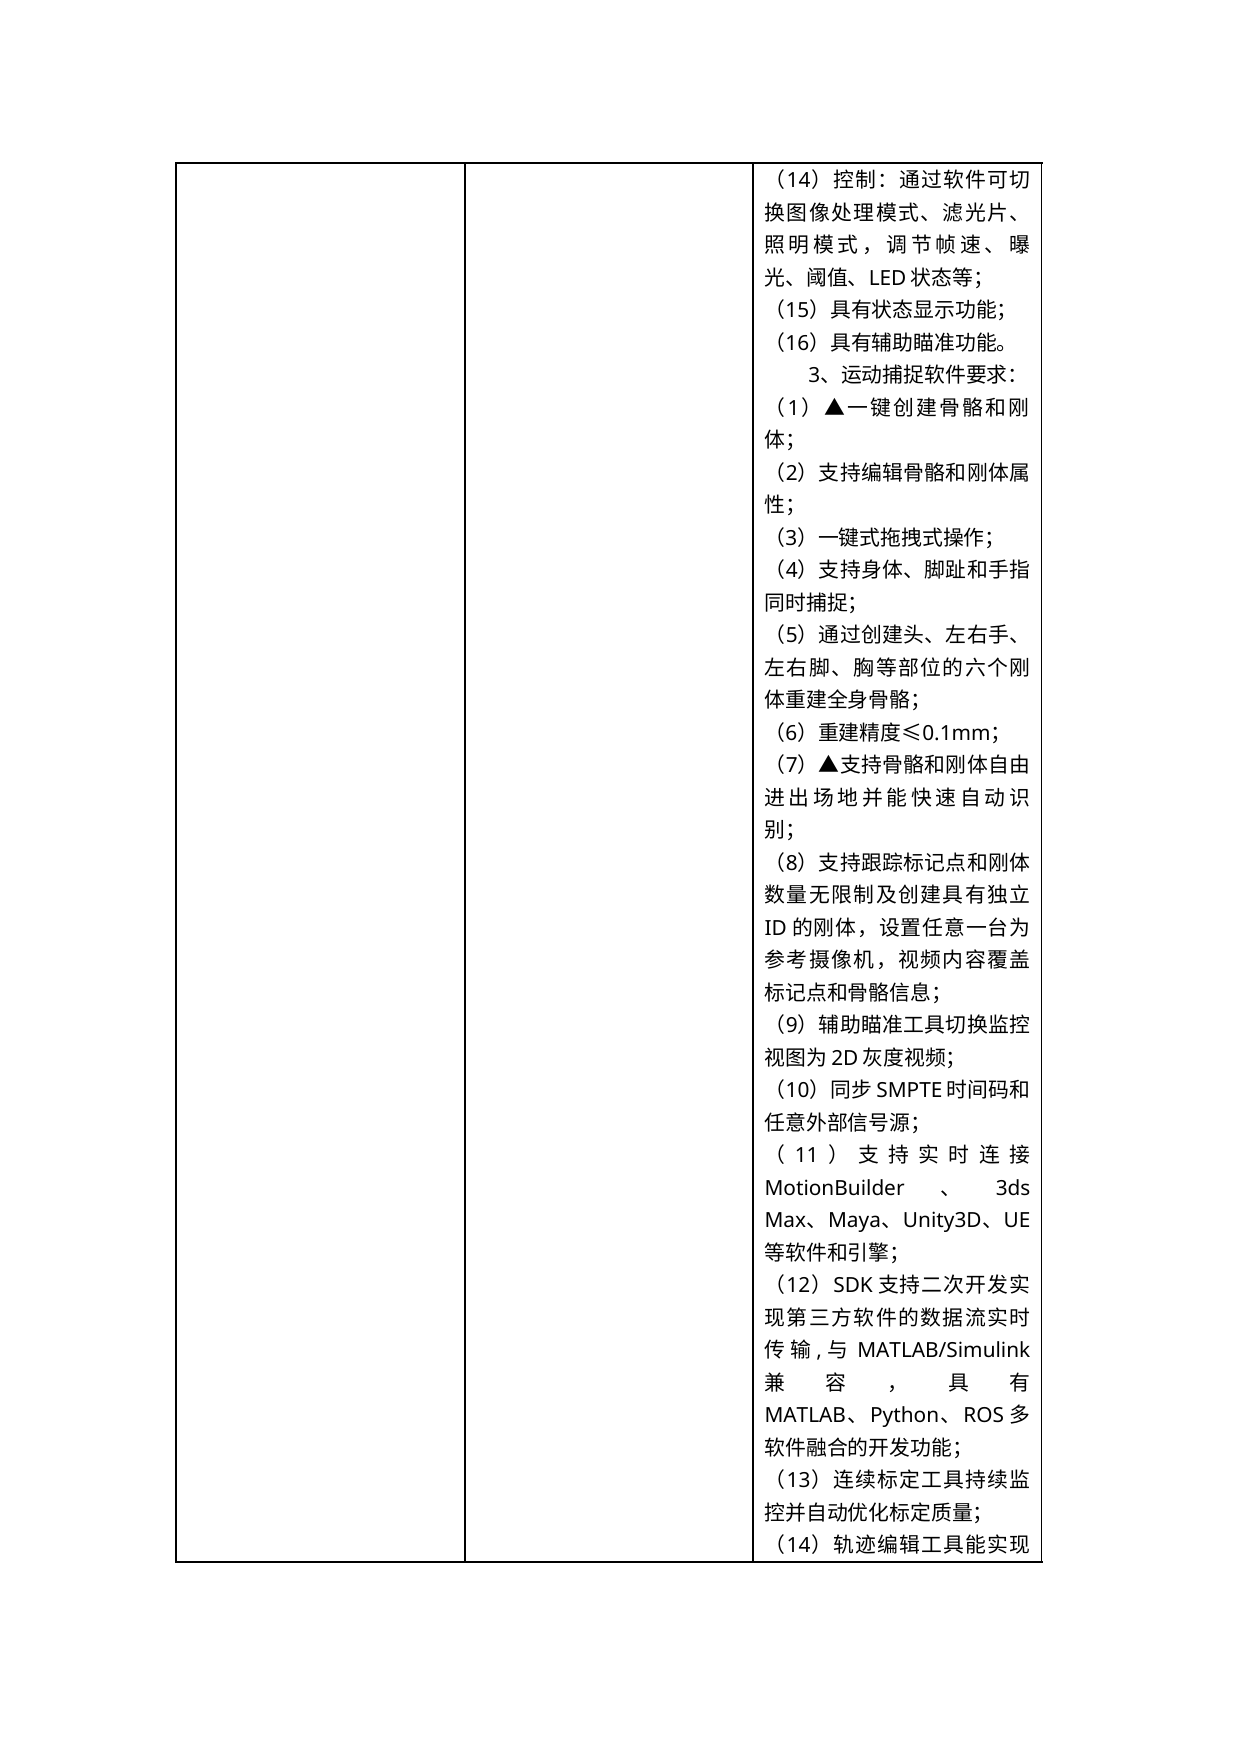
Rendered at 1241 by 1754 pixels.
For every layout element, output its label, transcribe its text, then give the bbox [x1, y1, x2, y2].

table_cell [754, 164, 1041, 1561]
table_cell 1 [177, 164, 464, 1561]
table_cell [466, 164, 752, 1561]
